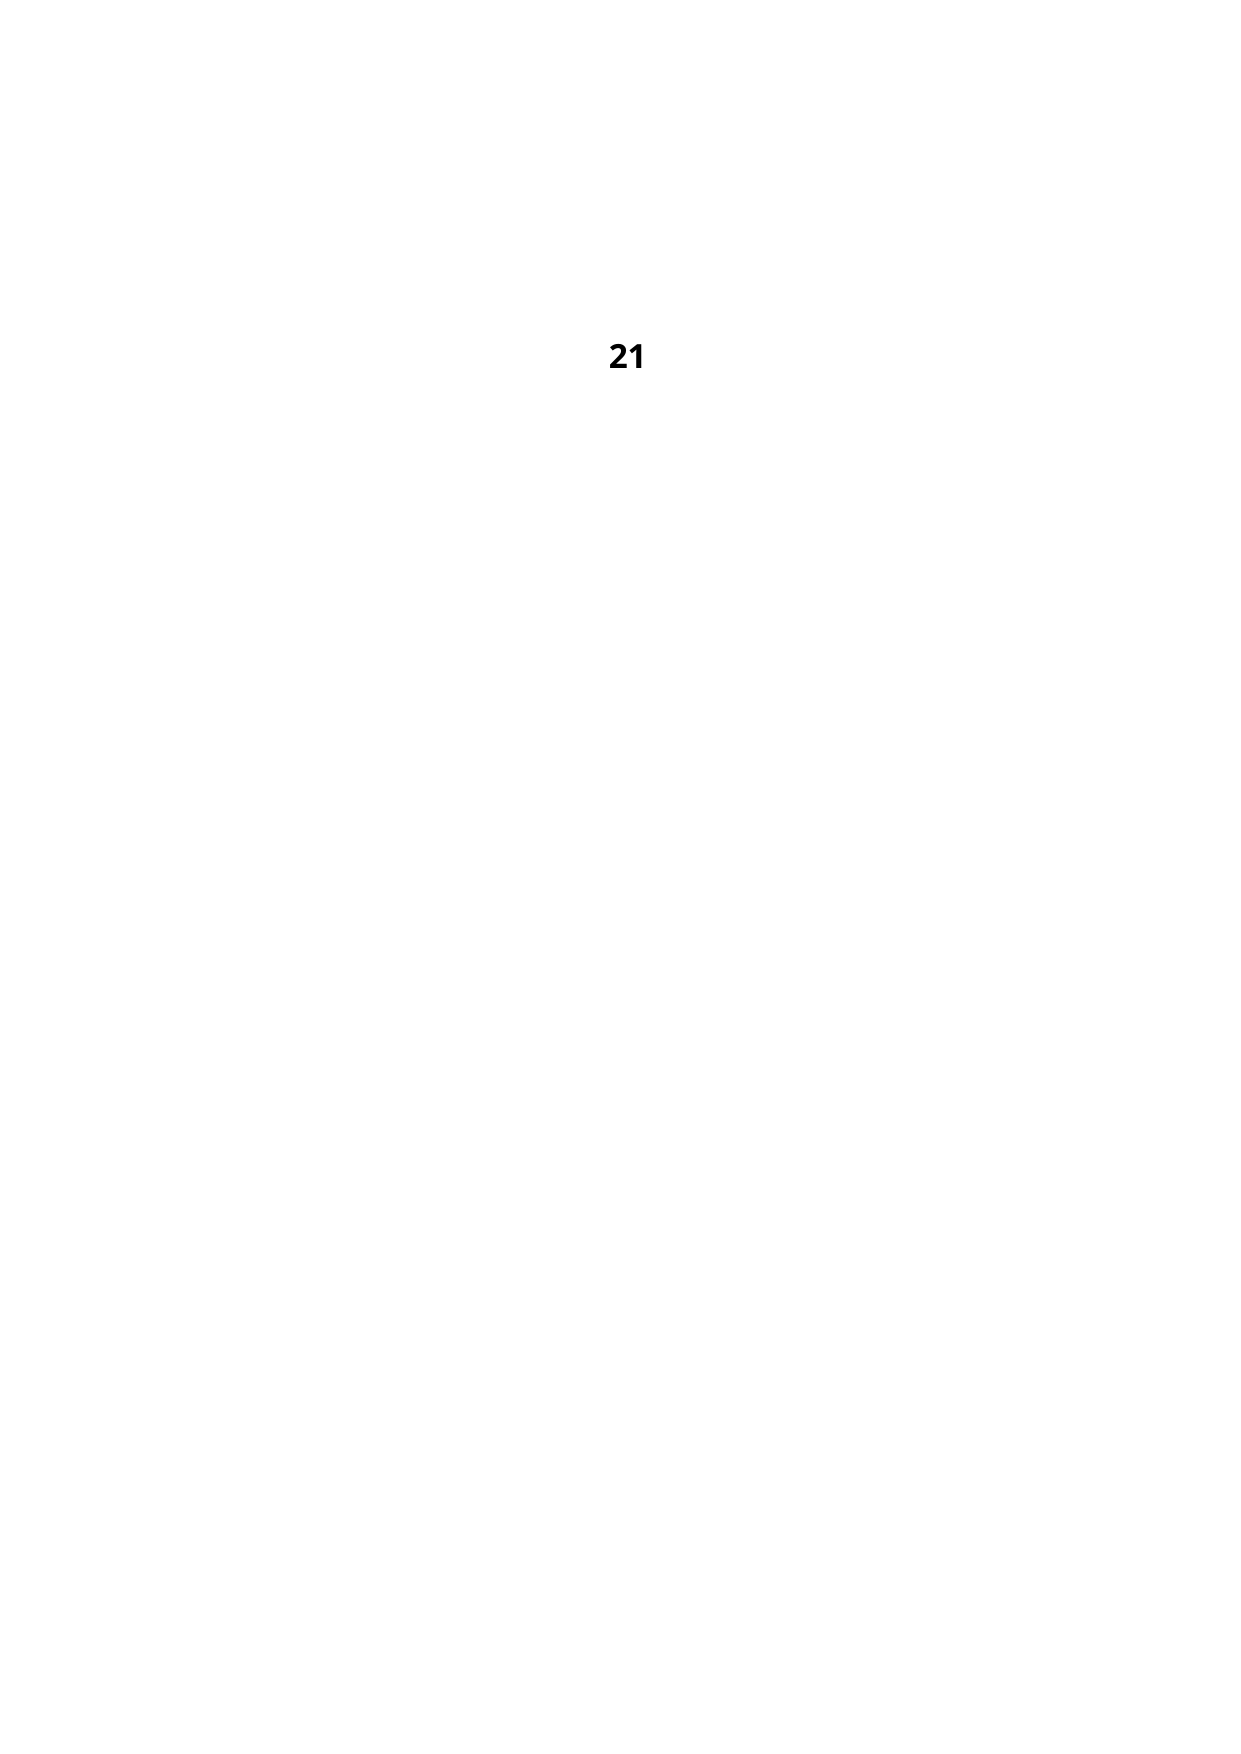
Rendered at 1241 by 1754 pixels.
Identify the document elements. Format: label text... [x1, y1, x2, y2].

text 21 [44, 333, 1211, 378]
